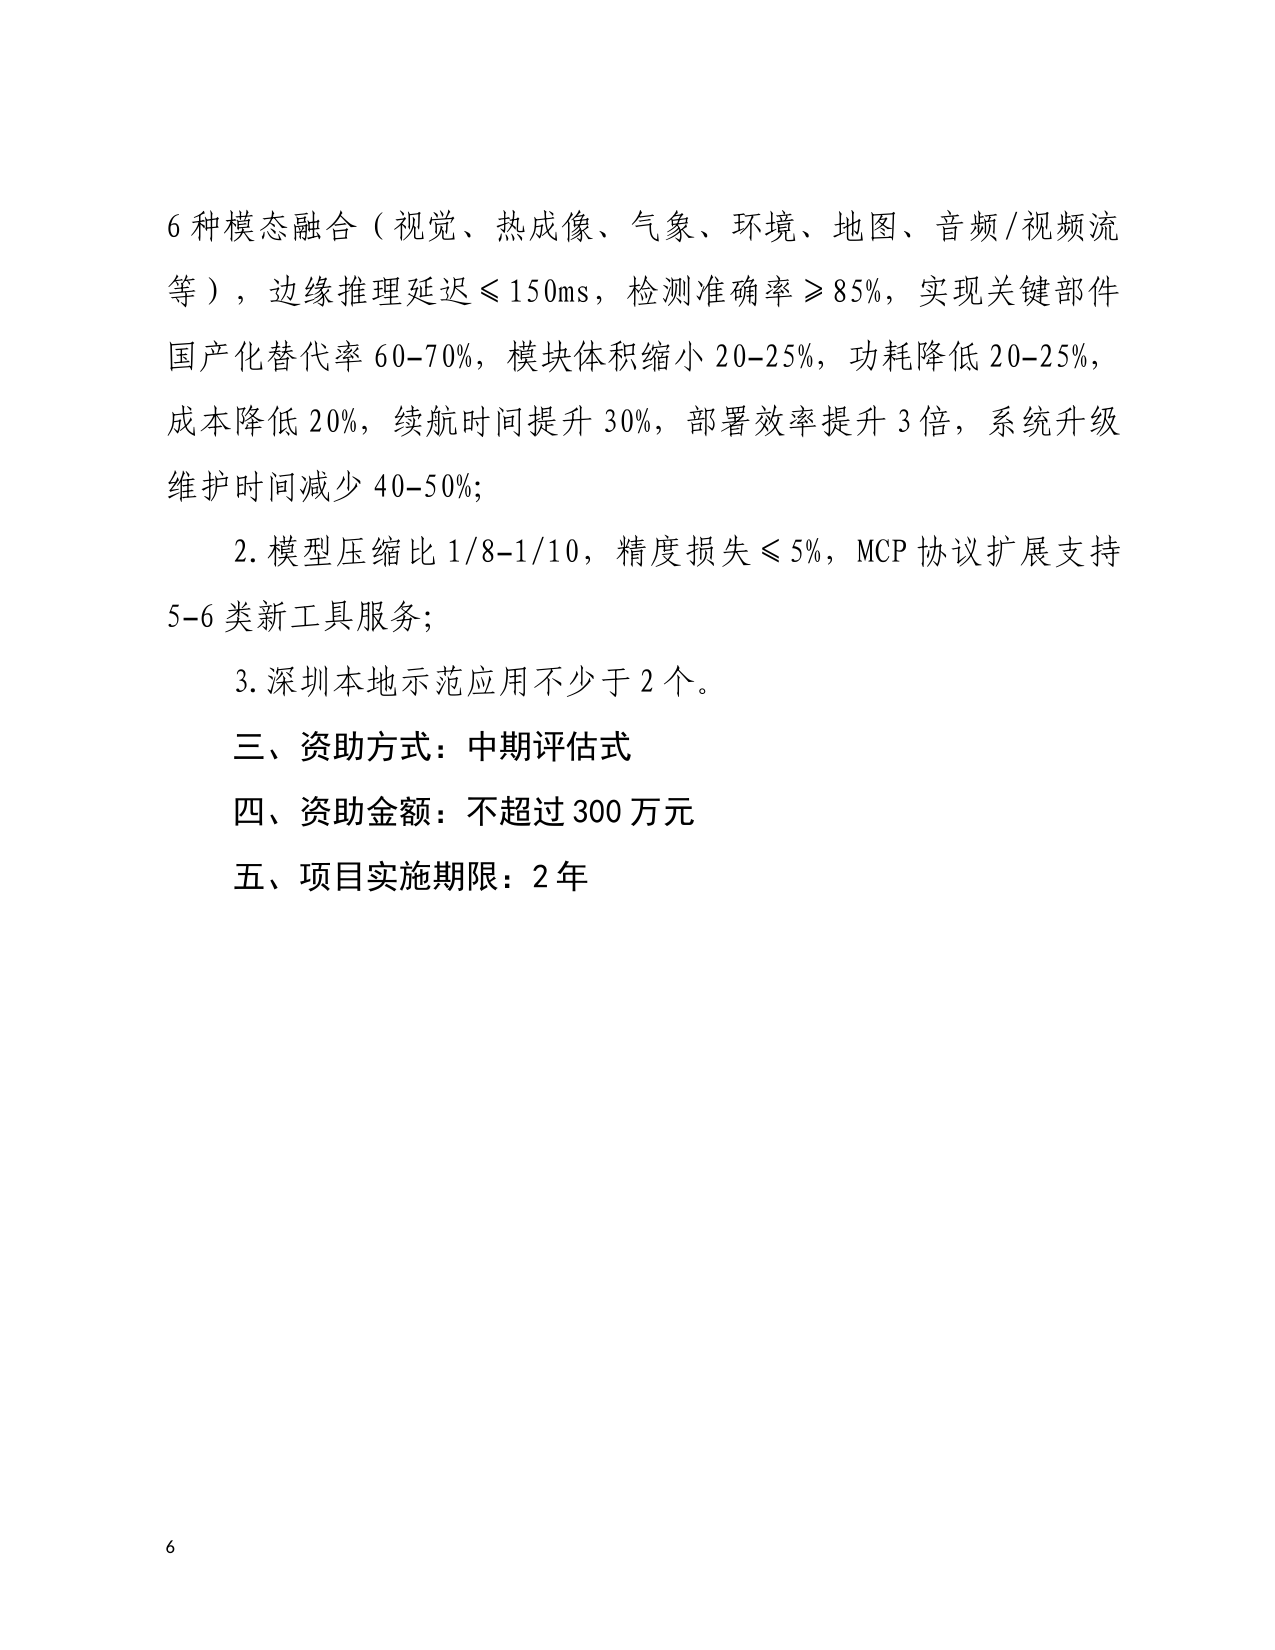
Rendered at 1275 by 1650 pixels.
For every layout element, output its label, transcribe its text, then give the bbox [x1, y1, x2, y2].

text 3.深圳本地示范应用不少于2个。 [165, 646, 1121, 711]
text 五、项目实施期限：2年 [165, 841, 1121, 906]
list 四、资助金额：不超过300万元 [165, 776, 1121, 841]
text 2.模型压缩比1/8–1/10，精度损失≤5%，MCP协议扩展支持 5–6类新工具服务； [165, 516, 1121, 646]
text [165, 191, 1121, 516]
list 三、资助方式：中期评估式 [165, 711, 1121, 776]
